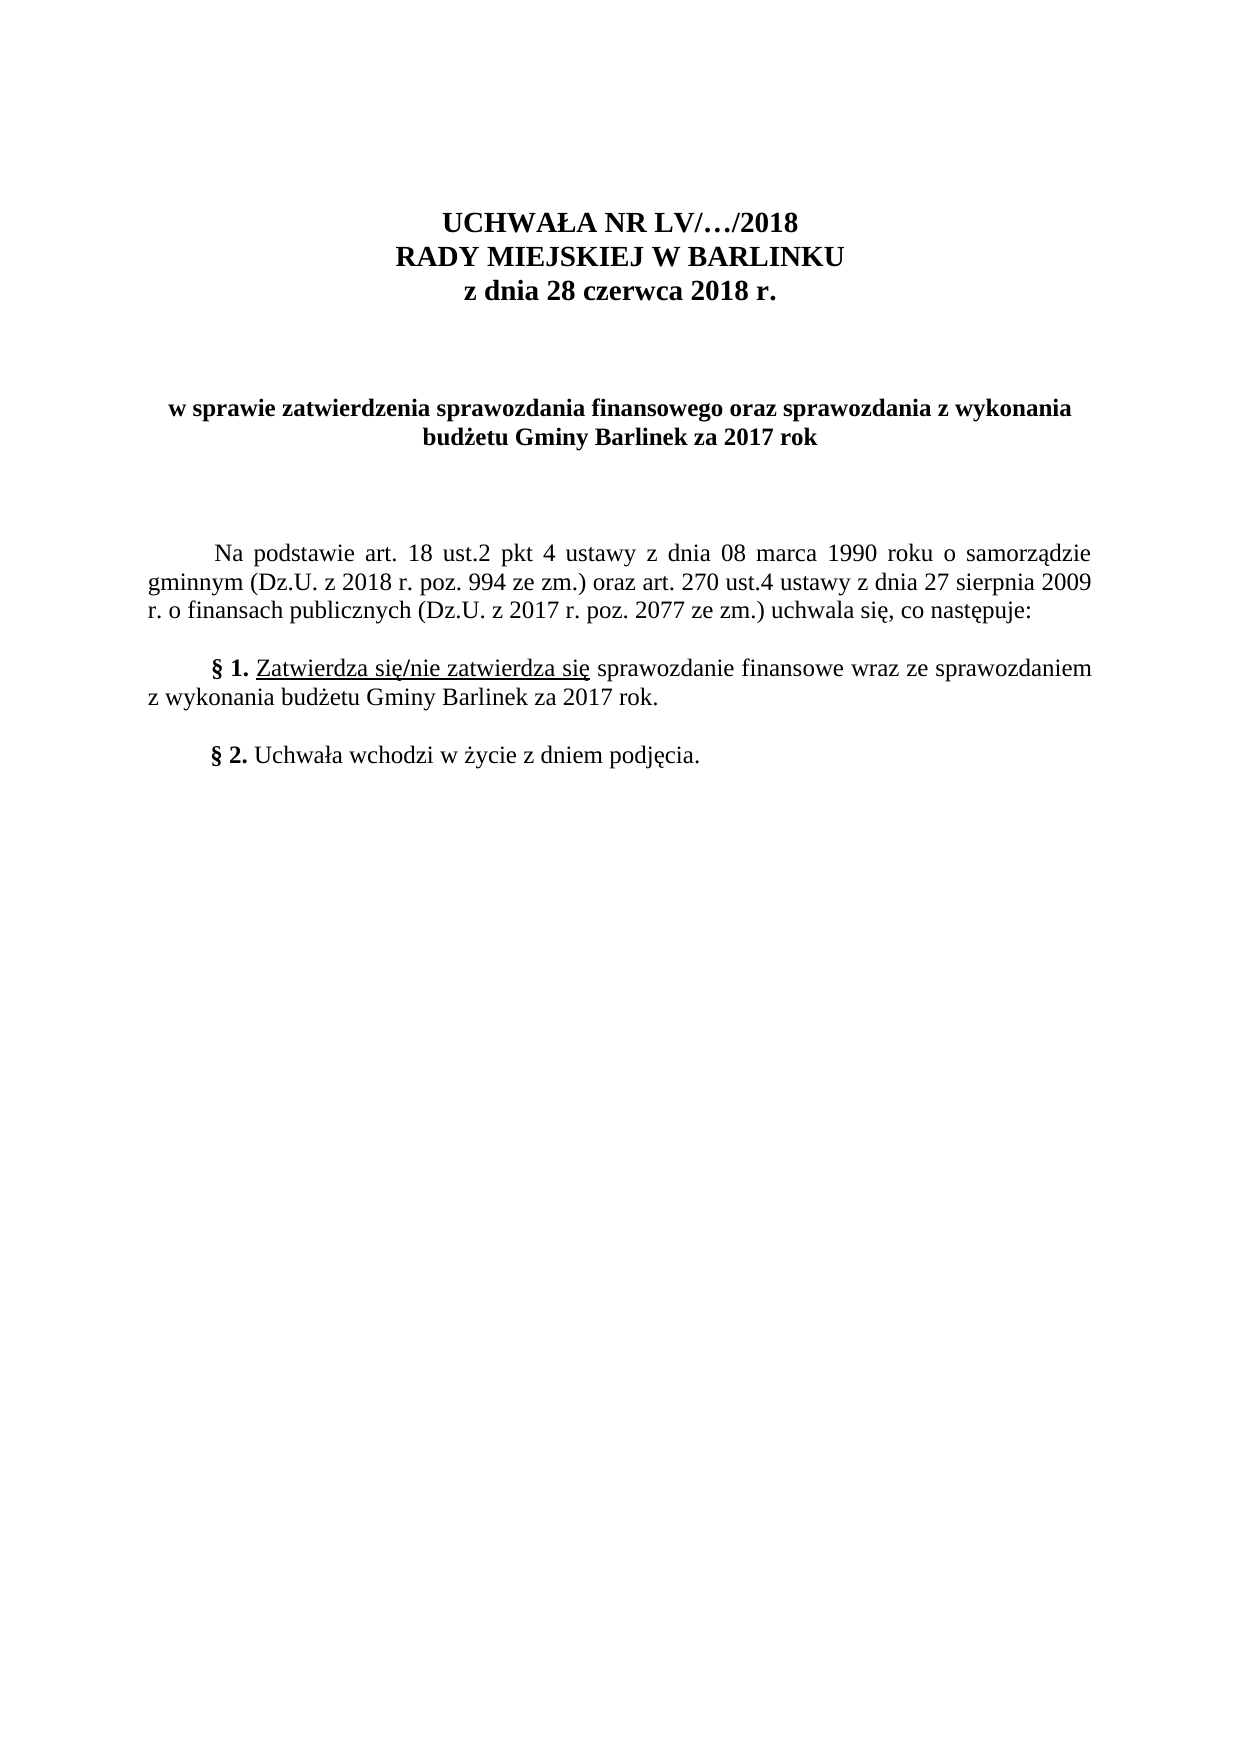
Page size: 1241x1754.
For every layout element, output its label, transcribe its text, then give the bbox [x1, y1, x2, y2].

text § 1. Zatwierdza się/nie zatwierdza się sprawozdanie finansowe wraz ze sprawozdaniem z wykonania budżetu Gminy Barlinek za 2017 rok. [148, 653, 1093, 711]
text Na podstawie art. 18 ust.2 pkt 4 ustawy z dnia 08 marca 1990 roku o samorządzie gminnym (Dz.U. z 2018 r. poz. 994 ze zm.) oraz art. 270 ust.4 ustawy z dnia 27 sierpnia 2009 r. o finansach publicznych (Dz.U. z 2017 r. poz. 2077 ze zm.) uchwala się, co następuje: [148, 538, 1093, 624]
text RADY MIEJSKIEJ W BARLINKU z dnia 28 czerwca 2018 r. [148, 239, 1093, 306]
text w sprawie zatwierdzenia sprawozdania finansowego oraz sprawozdania z wykonania budżetu Gminy Barlinek za 2017 rok [148, 393, 1093, 451]
text § 2. Uchwała wchodzi w życie z dniem podjęcia. [148, 740, 1093, 769]
text UCHWAŁA NR LV/…/2018 [148, 206, 1093, 239]
